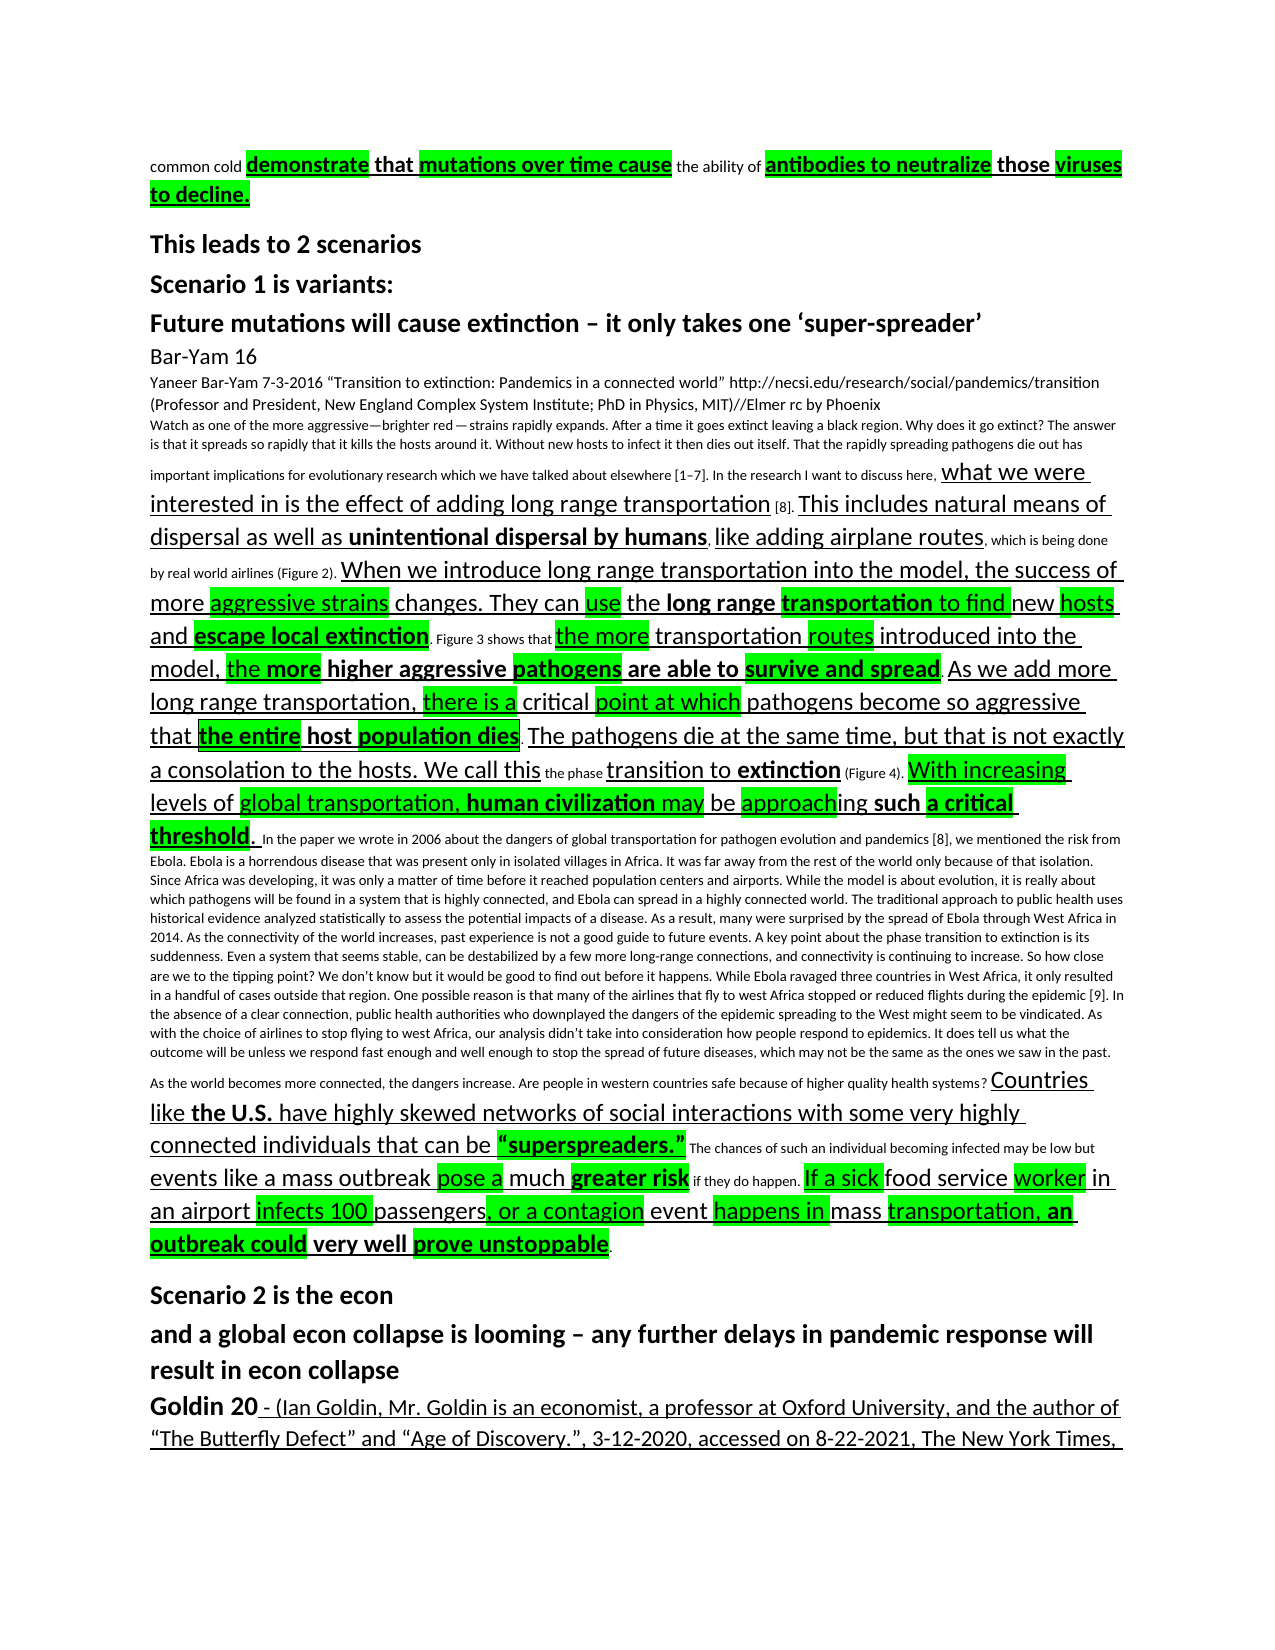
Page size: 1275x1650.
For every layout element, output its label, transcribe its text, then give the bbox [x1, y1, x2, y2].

subtitle and a global econ collapse is looming – any further delays in pandemic response will result in econ collapse [150, 1318, 1125, 1386]
text Yaneer Bar-Yam 7-3-2016 “Transition to extinction: Pandemics in a connected world” http://necsi.edu/research/social/pandemics/transition (Professor and President, New England Complex System Institute; PhD in Physics, MIT)//Elmer rc by Phoenix [150, 372, 1125, 415]
subtitle Future mutations will cause extinction – it only takes one ‘super-spreader’ [150, 307, 1125, 340]
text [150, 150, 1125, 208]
subtitle Scenario 2 is the econ [150, 1278, 1125, 1311]
subtitle Scenario 1 is variants: [150, 267, 1125, 300]
subtitle This leads to 2 scenarios [150, 227, 1125, 260]
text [150, 1389, 1125, 1452]
text Bar-Yam 16 [150, 342, 1125, 370]
text Watch as one of the more aggressive—brighter red — strains rapidly expands. After a time it goes extinct leaving a black region. Why does it go extinct? The answer is that it spreads so rapidly that it kills the hosts around it. Without new hosts to infect it then dies out itself. That the rapidly spreading pathogens die out has important implications for evolutionary research which we have talked about elsewhere [1–7]. In the research I want to discuss here, what we were interested in is the effect of adding long range transportation [8]. This includes natural means of dispersal as well as unintentional dispersal by humans, like adding airplane routes, which is being done by real world airlines (Figure 2). When we introduce long range transportation into the model, the success of more aggressive strains changes. They can use the long range transportation to find new hosts and escape local extinction. Figure 3 shows that the more transportation routes introduced into the model, the more higher aggressive pathogens are able to survive and spread. As we add more long range transportation, there is a critical point at which pathogens become so aggressive that the entire host population dies. The pathogens die at the same time, but that is not exactly a consolation to the hosts. We call this the phase transition to extinction (Figure 4). With increasing levels of global transportation, human civilization may be approaching such a critical threshold. In the paper we wrote in 2006 about the dangers of global transportation for pathogen evolution and pandemics [8], we mentioned the risk from Ebola. Ebola is a horrendous disease that was present only in isolated villages in Africa. It was far away from the rest of the world only because of that isolation. Since Africa was developing, it was only a matter of time before it reached population centers and airports. While the model is about evolution, it is really about which pathogens will be found in a system that is highly connected, and Ebola can spread in a highly connected world. The traditional approach to public health uses historical evidence analyzed statistically to assess the potential impacts of a disease. As a result, many were surprised by the spread of Ebola through West Africa in 2014. As the connectivity of the world increases, past experience is not a good guide to future events. A key point about the phase transition to extinction is its suddenness. Even a system that seems stable, can be destabilized by a few more long-range connections, and connectivity is continuing to increase. So how close are we to the tipping point? We don’t know but it would be good to find out before it happens. While Ebola ravaged three countries in West Africa, it only resulted in a handful of cases outside that region. One possible reason is that many of the airlines that fly to west Africa stopped or reduced flights during the epidemic [9]. In the absence of a clear connection, public health authorities who downplayed the dangers of the epidemic spreading to the West might seem to be vindicated. As with the choice of airlines to stop flying to west Africa, our analysis didn’t take into consideration how people respond to epidemics. It does tell us what the outcome will be unless we respond fast enough and well enough to stop the spread of future diseases, which may not be the same as the ones we saw in the past. As the world becomes more connected, the dangers increase. Are people in western countries safe because of higher quality health systems? Countries like the U.S. have highly skewed networks of social interactions with some very highly connected individuals that can be “superspreaders.” The chances of such an individual becoming infected may be low but events like a mass outbreak pose a much greater risk if they do happen. If a sick food service worker in an airport infects 100 passengers, or a contagion event happens in mass transportation, an outbreak could very well prove unstoppable. [150, 416, 1125, 1259]
